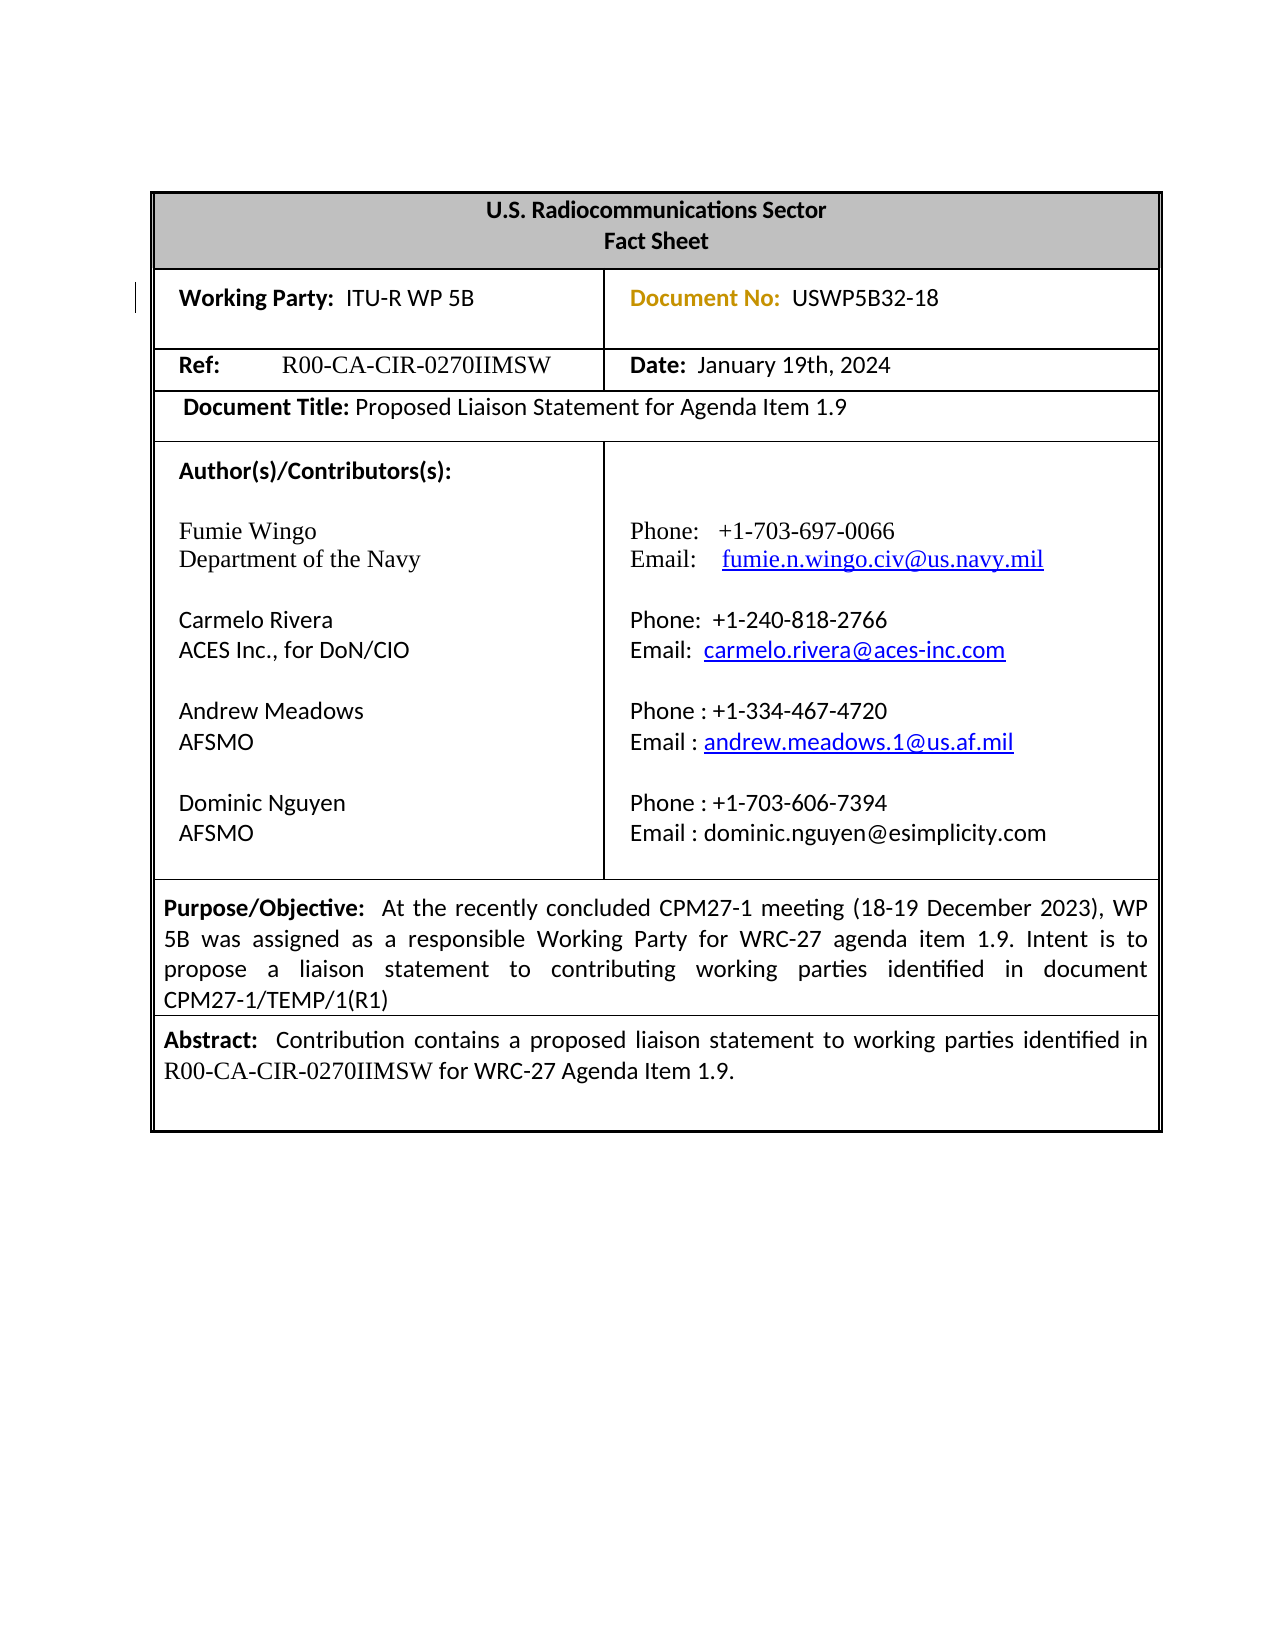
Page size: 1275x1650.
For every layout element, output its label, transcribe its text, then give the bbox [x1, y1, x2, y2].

table_cell Ref: R00-CA-CIR-0270IIMSW [155, 350, 603, 390]
table_cell Phone: +1-703-697-0066 Email: fumie.n.wingo.civ@us.navy.mil Phone: +1-240-818-2766 Email: carmelo.rivera@aces-inc.com Phone : +1-334-467-4720 Email : andrew.meadows.1@us.af.mil Phone : +1-703-606-7394 Email : dominic.nguyen@esimplicity.com [605, 442, 1158, 878]
table_cell Document Title: Proposed Liaison Statement for Agenda Item 1.9 [155, 392, 1158, 441]
table_cell Purpose/Objective: At the recently concluded CPM27-1 meeting (18-19 December 2023), WP 5B was assigned as a responsible Working Party for WRC-27 agenda item 1.9. Intent is to propose a liaison statement to contributing working parties identified in document CPM27-1/TEMP/1(R1) [155, 880, 1158, 1015]
table_cell Working Party: ITU-R WP 5B [155, 270, 603, 348]
table_cell Author(s)/Contributors(s): Fumie Wingo Department of the Navy Carmelo Rivera ACES Inc., for DoN/CIO Andrew Meadows AFSMO Dominic Nguyen AFSMO [155, 442, 603, 878]
table_header U.S. Radiocommunications Sector Fact Sheet [155, 194, 1158, 268]
table_cell Document No: USWP5B32-18 [605, 270, 1158, 348]
table_cell Date: January 19th, 2024 [605, 350, 1158, 390]
table_cell Abstract: Contribution contains a proposed liaison statement to working parties identified in R00-CA-CIR-0270IIMSW for WRC-27 Agenda Item 1.9. [155, 1016, 1158, 1130]
